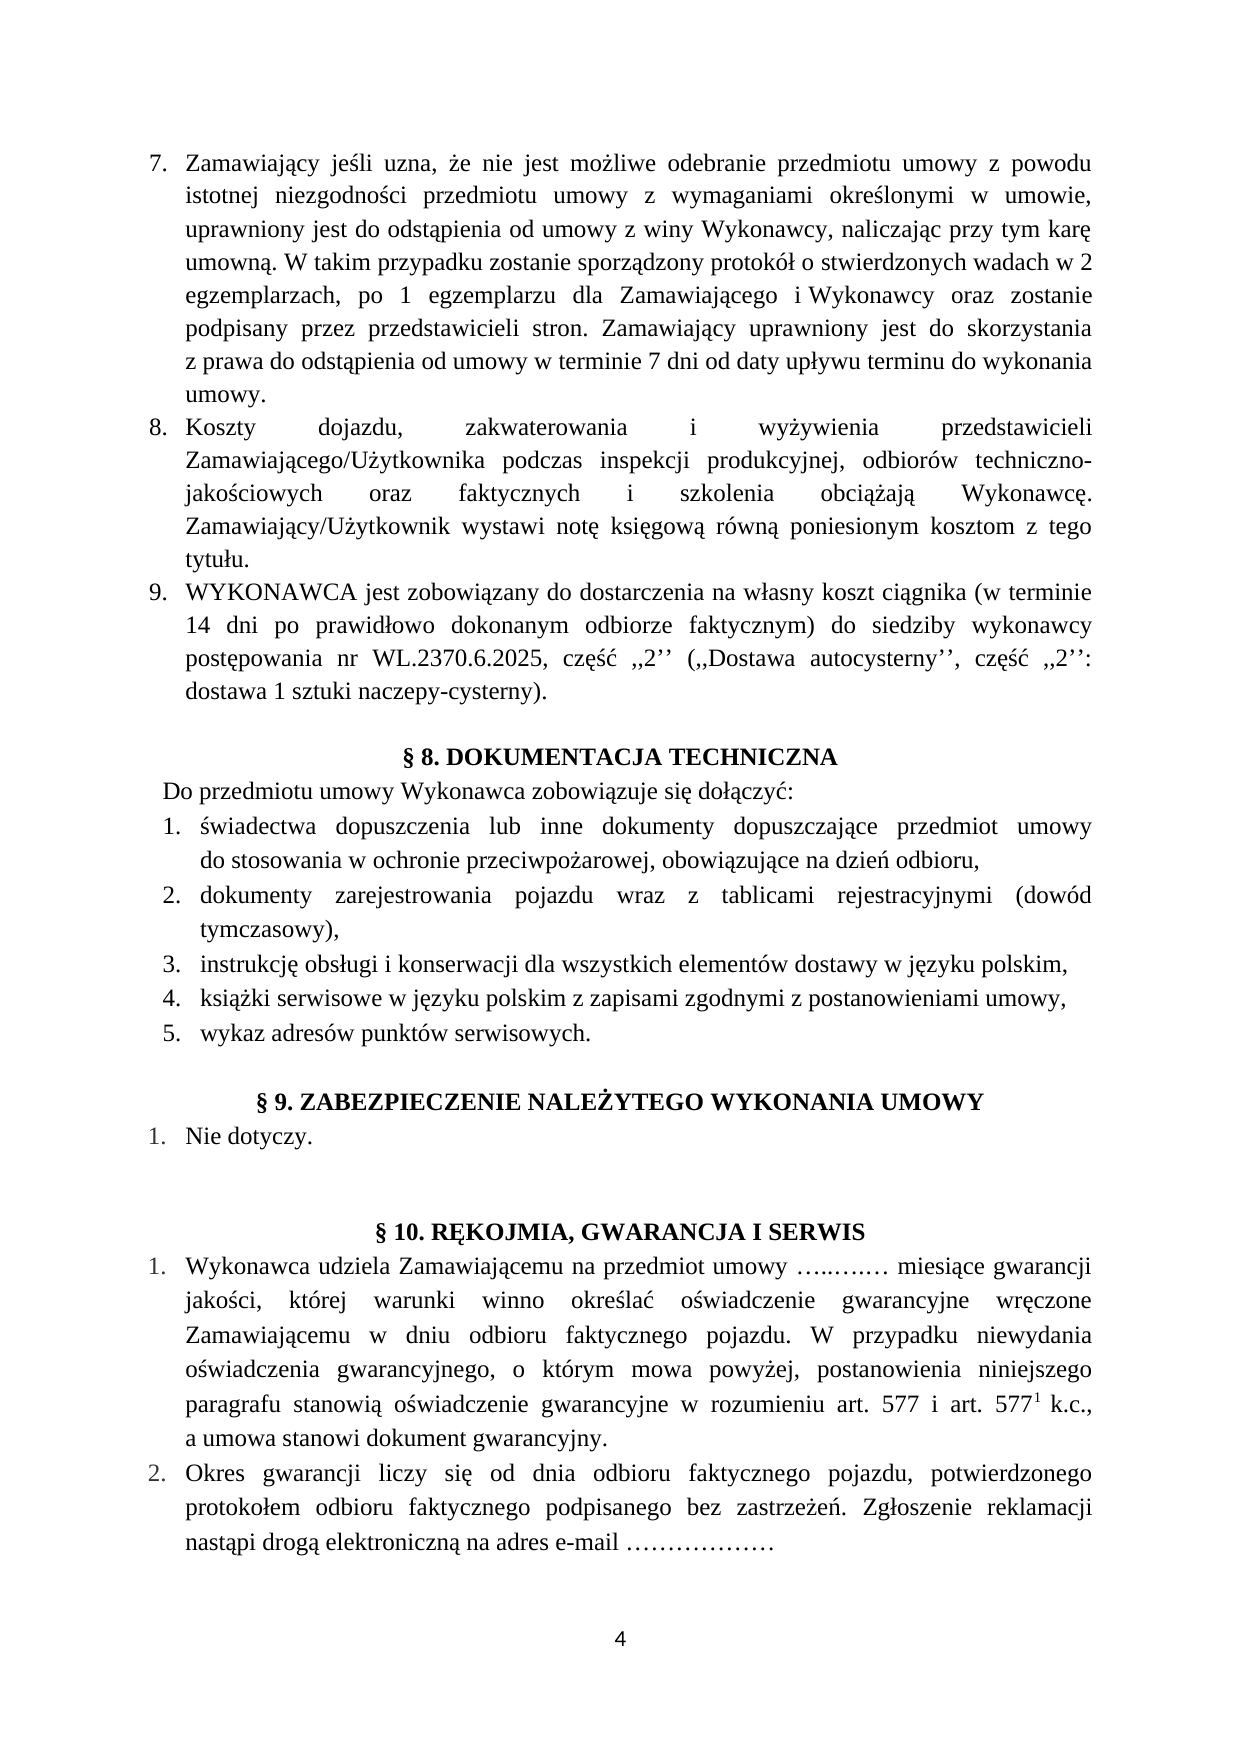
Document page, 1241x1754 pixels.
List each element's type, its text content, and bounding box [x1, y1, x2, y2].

list Wykonawca udziela Zamawiającemu na przedmiot umowy …..….… miesiące gwarancji jakości, której warunki winno określać oświadczenie gwarancyjne wręczone Zamawiającemu w dniu odbioru faktycznego pojazdu. W przypadku niewydania oświadczenia gwarancyjnego, o którym mowa powyżej, postanowienia niniejszego paragrafu stanowią oświadczenie gwarancyjne w rozumieniu art. 577 i art. 5771 k.c., a umowa stanowi dokument gwarancyjny. [148, 1251, 1093, 1452]
text Do przedmiotu umowy Wykonawca zobowiązuje się dołączyć: [148, 776, 1093, 805]
text § 8. DOKUMENTACJA TECHNICZNA [148, 742, 1093, 771]
list Koszty dojazdu, zakwaterowania i wyżywienia przedstawicieli Zamawiającego/Użytkownika podczas inspekcji produkcyjnej, odbiorów techniczno-jakościowych oraz faktycznych i szkolenia obciążają Wykonawcę. Zamawiający/Użytkownik wystawi notę księgową równą poniesionym kosztom z tego tytułu. [149, 412, 1093, 573]
text § 10. RĘKOJMIA, GWARANCJA I SERWIS [148, 1217, 1093, 1245]
list książki serwisowe w języku polskim z zapisami zgodnymi z postanowieniami umowy, [162, 983, 1093, 1012]
list WYKONAWCA jest zobowiązany do dostarczenia na własny koszt ciągnika (w terminie 14 dni po prawidłowo dokonanym odbiorze faktycznym) do siedziby wykonawcy postępowania nr WL.2370.6.2025, część ,,2’’ (,,Dostawa autocysterny’’, część ,,2’’: dostawa 1 sztuki naczepy-cysterny). [149, 577, 1093, 705]
list Nie dotyczy. [148, 1121, 1093, 1150]
list dokumenty zarejestrowania pojazdu wraz z tablicami rejestracyjnymi (dowód tymczasowy), [162, 880, 1093, 943]
list wykaz adresów punktów serwisowych. [162, 1018, 1093, 1047]
list Okres gwarancji liczy się od dnia odbioru faktycznego pojazdu, potwierdzonego protokołem odbioru faktycznego podpisanego bez zastrzeżeń. Zgłoszenie reklamacji nastąpi drogą elektroniczną na adres e-mail ……………… [148, 1458, 1093, 1556]
list świadectwa dopuszczenia lub inne dokumenty dopuszczające przedmiot umowy do stosowania w ochronie przeciwpożarowej, obowiązujące na dzień odbioru, [162, 811, 1093, 874]
text § 9. ZABEZPIECZENIE NALEŻYTEGO WYKONANIA UMOWY [148, 1087, 1093, 1116]
list Zamawiający jeśli uzna, że nie jest możliwe odebranie przedmiotu umowy z powodu istotnej niezgodności przedmiotu umowy z wymaganiami określonymi w umowie, uprawniony jest do odstąpienia od umowy z winy Wykonawcy, naliczając przy tym karę umowną. W takim przypadku zostanie sporządzony protokół o stwierdzonych wadach w 2 egzemplarzach, po 1 egzemplarzu dla Zamawiającego i Wykonawcy oraz zostanie podpisany przez przedstawicieli stron. Zamawiający uprawniony jest do skorzystania z prawa do odstąpienia od umowy w terminie 7 dni od daty upływu terminu do wykonania umowy. [149, 148, 1093, 407]
list instrukcję obsługi i konserwacji dla wszystkich elementów dostawy w języku polskim, [162, 949, 1093, 978]
